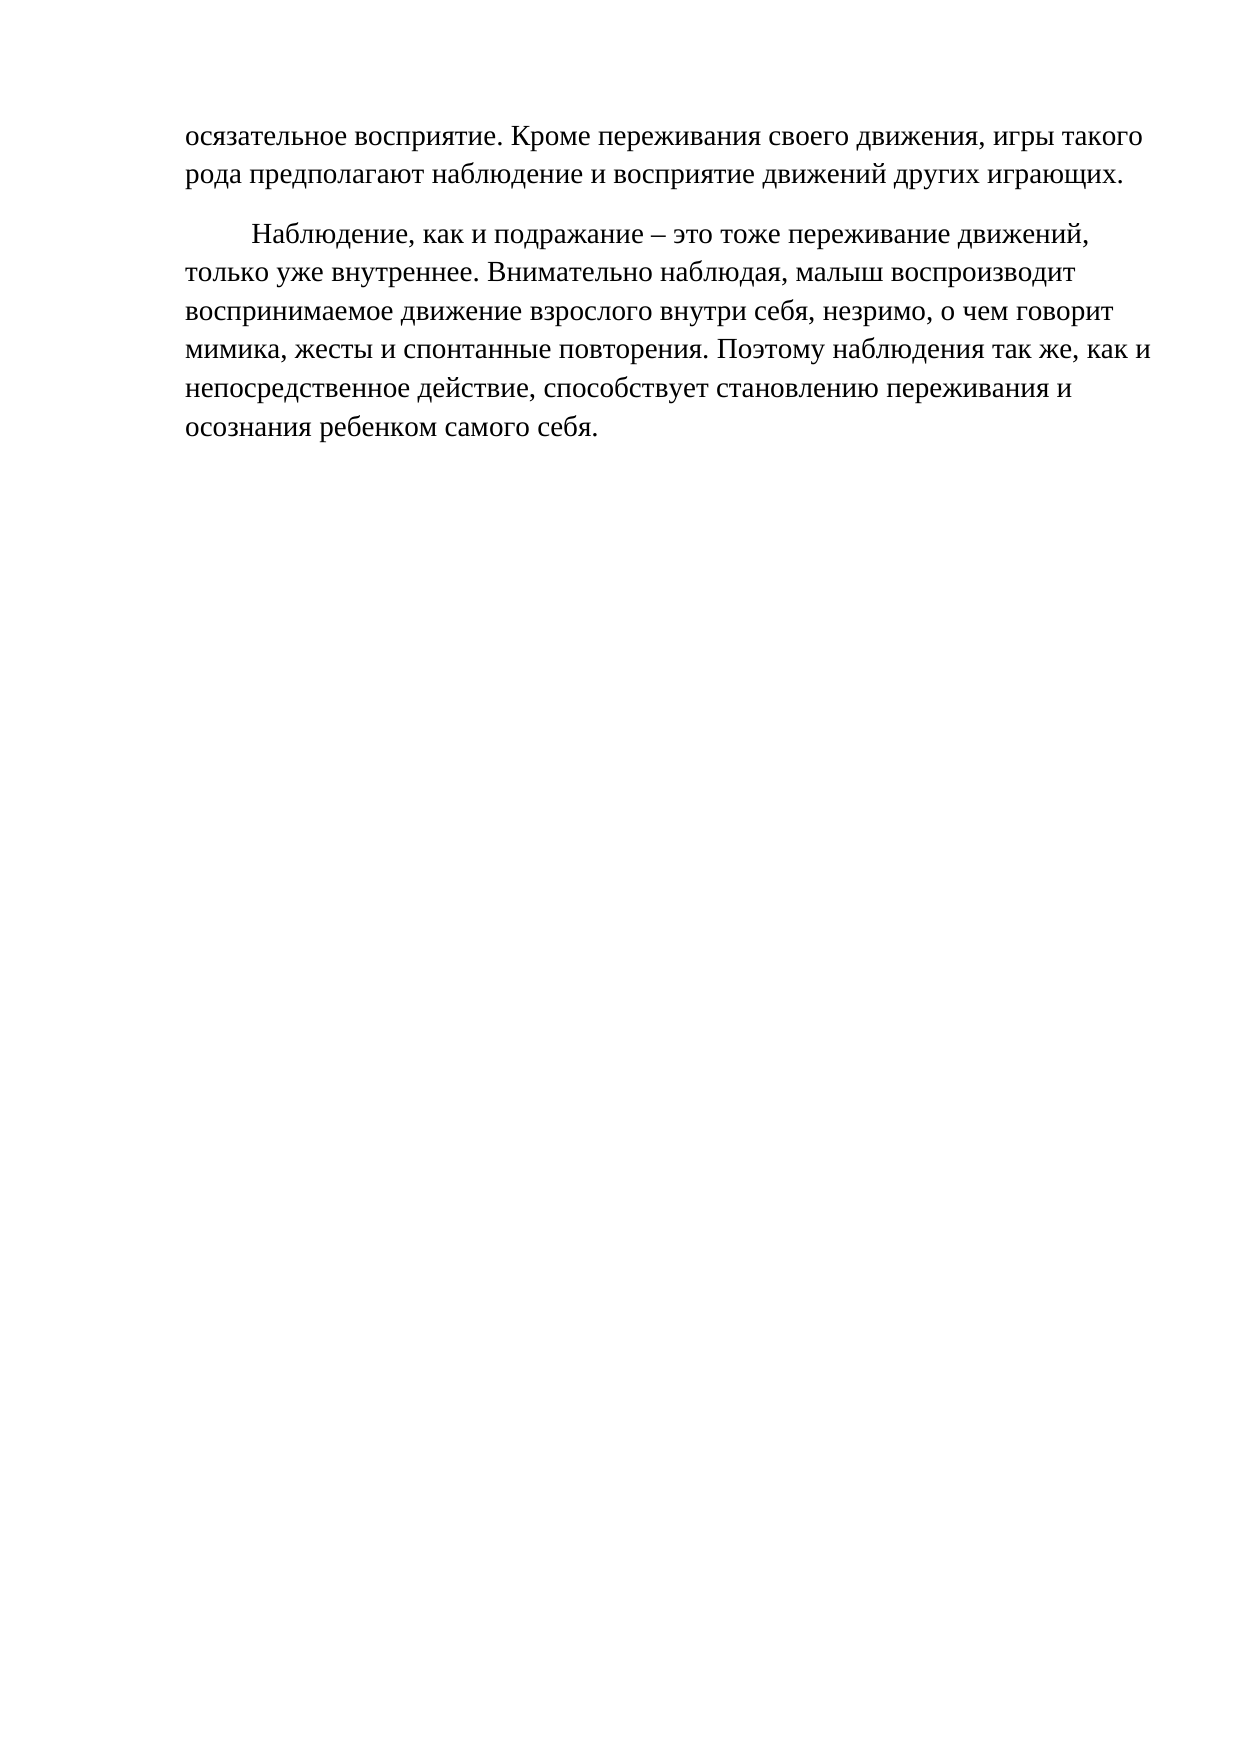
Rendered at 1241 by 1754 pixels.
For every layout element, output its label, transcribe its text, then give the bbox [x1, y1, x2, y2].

text Наблюдение, как и подражание – это тоже переживание движений, только уже внутреннее. Внимательно наблюдая, малыш воспроизводит воспринимаемое движение взрослого внутри себя, незримо, о чем говорит мимика, жесты и спонтанные повторения. Поэтому наблюдения так же, как и непосредственное действие, способствует становлению переживания и осознания ребенком самого себя. [185, 216, 1152, 442]
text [185, 118, 1152, 190]
